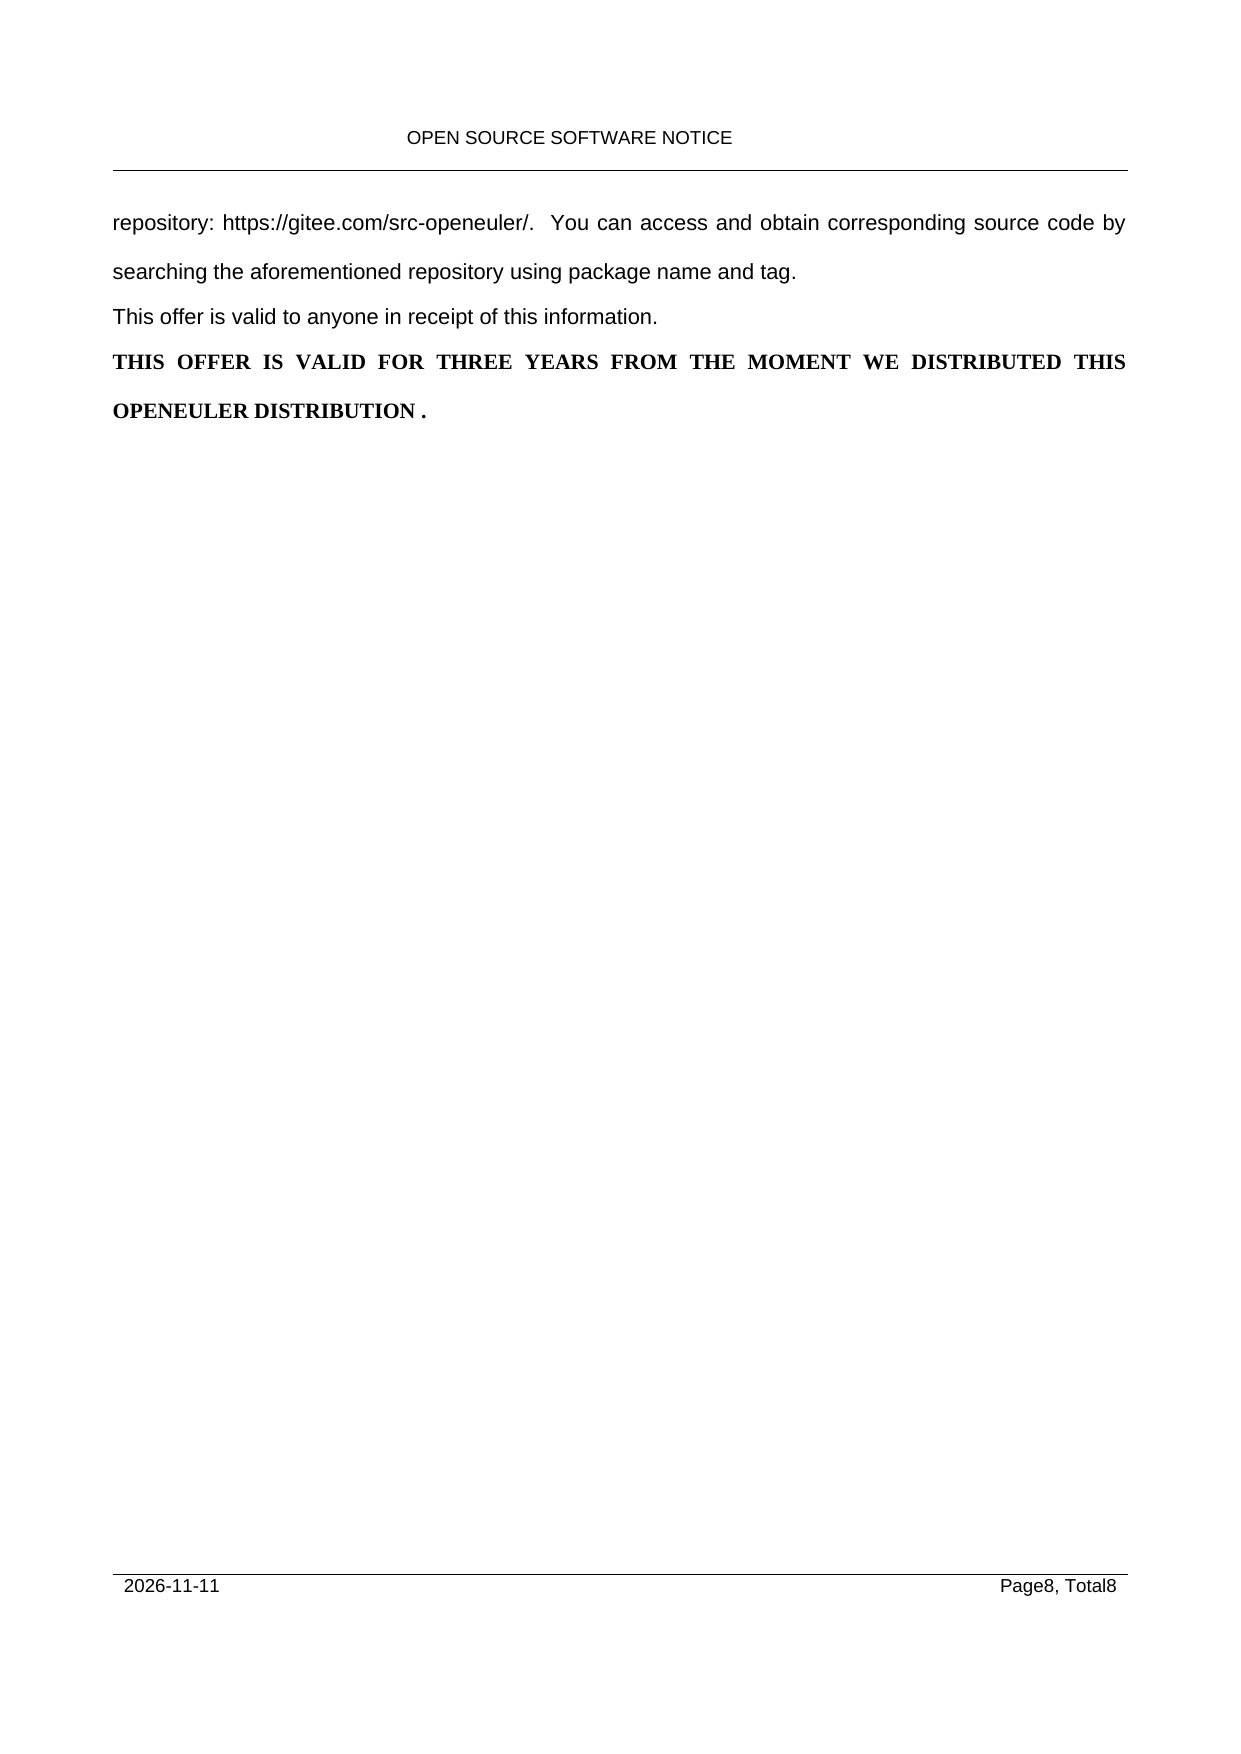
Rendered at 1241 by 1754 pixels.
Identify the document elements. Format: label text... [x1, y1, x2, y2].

text THIS OFFER IS VALID FOR THREE YEARS FROM THE MOMENT WE DISTRIBUTED THIS OPENEULER DISTRIBUTION . [112, 345, 1128, 427]
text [112, 206, 1128, 288]
text This offer is valid to anyone in receipt of this information. [112, 300, 1128, 333]
